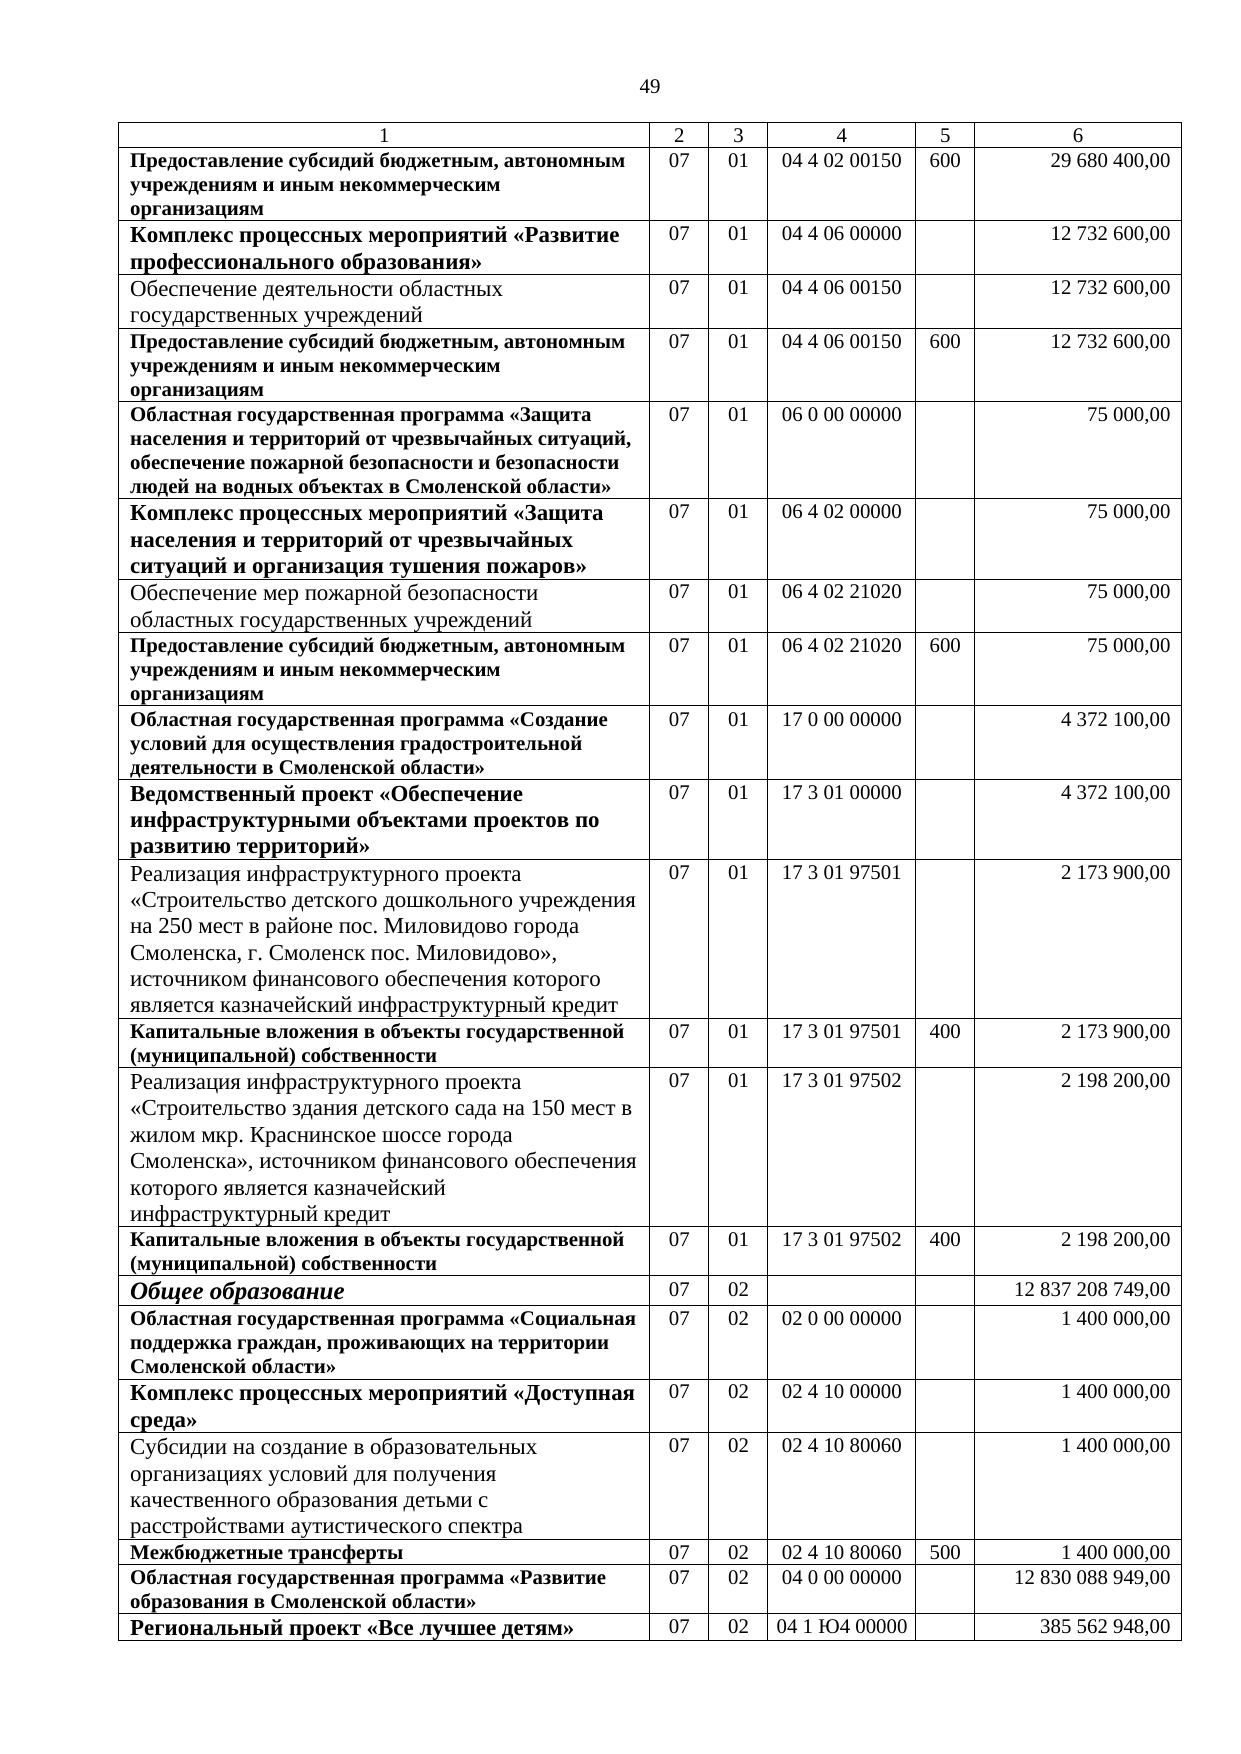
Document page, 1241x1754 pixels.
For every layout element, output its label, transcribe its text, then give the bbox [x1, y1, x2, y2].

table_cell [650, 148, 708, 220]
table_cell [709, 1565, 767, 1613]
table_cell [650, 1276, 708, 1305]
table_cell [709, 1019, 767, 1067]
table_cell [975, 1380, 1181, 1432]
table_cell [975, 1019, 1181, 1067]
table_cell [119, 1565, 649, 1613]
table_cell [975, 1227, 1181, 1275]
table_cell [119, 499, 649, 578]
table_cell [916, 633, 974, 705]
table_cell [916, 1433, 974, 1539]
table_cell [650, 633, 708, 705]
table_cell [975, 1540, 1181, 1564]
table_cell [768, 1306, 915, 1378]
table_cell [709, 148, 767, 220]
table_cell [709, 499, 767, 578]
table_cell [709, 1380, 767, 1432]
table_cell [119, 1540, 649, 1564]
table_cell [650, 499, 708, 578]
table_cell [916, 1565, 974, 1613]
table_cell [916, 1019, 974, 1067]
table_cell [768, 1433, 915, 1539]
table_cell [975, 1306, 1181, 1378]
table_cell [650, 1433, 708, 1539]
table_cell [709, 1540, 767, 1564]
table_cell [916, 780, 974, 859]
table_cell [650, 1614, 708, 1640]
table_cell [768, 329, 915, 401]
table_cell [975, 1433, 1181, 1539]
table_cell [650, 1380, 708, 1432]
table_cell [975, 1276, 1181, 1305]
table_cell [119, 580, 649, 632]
table_header 1 [119, 123, 649, 147]
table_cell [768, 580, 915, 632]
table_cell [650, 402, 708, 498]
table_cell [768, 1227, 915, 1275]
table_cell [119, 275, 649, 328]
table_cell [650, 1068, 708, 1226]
table_header 5 [916, 123, 974, 147]
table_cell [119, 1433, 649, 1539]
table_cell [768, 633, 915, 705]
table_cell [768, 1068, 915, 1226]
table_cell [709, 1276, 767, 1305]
table_header 6 [975, 123, 1181, 147]
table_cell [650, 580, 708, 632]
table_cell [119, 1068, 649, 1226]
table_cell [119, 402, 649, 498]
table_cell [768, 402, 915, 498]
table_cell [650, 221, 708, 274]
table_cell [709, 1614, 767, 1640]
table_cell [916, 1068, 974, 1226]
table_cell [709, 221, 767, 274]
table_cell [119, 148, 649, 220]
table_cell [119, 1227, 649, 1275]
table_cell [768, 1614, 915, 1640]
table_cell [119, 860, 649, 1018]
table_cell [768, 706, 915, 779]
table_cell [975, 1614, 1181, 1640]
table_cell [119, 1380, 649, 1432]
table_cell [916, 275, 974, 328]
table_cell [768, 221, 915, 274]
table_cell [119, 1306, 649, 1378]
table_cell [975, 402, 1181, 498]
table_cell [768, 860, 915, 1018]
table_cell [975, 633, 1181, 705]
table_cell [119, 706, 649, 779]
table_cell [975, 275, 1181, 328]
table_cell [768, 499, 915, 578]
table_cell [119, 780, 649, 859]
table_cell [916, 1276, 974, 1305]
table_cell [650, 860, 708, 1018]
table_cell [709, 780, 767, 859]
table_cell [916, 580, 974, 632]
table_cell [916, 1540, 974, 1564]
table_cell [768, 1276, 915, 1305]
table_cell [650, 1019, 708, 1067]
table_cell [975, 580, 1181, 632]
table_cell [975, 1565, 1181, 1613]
table_header 3 [709, 123, 767, 147]
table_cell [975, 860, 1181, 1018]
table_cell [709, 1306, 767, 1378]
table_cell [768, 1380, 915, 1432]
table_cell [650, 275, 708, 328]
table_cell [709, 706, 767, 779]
table_header 2 [650, 123, 708, 147]
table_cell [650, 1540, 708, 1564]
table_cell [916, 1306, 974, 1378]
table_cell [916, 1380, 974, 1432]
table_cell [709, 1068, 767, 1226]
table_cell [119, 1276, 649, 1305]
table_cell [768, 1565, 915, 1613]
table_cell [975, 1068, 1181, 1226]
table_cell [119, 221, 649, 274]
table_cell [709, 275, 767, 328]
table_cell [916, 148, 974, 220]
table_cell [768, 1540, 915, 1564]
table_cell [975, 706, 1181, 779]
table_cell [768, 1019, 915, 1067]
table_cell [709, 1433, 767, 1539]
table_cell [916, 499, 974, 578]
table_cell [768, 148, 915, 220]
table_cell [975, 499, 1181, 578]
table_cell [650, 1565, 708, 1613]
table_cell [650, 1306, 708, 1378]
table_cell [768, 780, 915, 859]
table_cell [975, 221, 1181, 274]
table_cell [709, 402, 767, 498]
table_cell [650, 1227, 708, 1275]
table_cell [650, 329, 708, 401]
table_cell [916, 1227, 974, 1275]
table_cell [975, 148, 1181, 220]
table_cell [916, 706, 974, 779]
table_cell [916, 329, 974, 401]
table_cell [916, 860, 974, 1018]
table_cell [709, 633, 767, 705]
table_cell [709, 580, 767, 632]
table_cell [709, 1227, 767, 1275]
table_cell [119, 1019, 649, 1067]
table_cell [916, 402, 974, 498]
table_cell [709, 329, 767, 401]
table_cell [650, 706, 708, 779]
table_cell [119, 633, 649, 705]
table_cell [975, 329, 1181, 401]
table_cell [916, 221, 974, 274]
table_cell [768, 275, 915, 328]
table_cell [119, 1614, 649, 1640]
table_header 4 [768, 123, 915, 147]
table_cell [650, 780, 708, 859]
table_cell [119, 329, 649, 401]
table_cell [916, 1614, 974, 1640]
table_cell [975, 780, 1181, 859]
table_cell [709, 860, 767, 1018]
